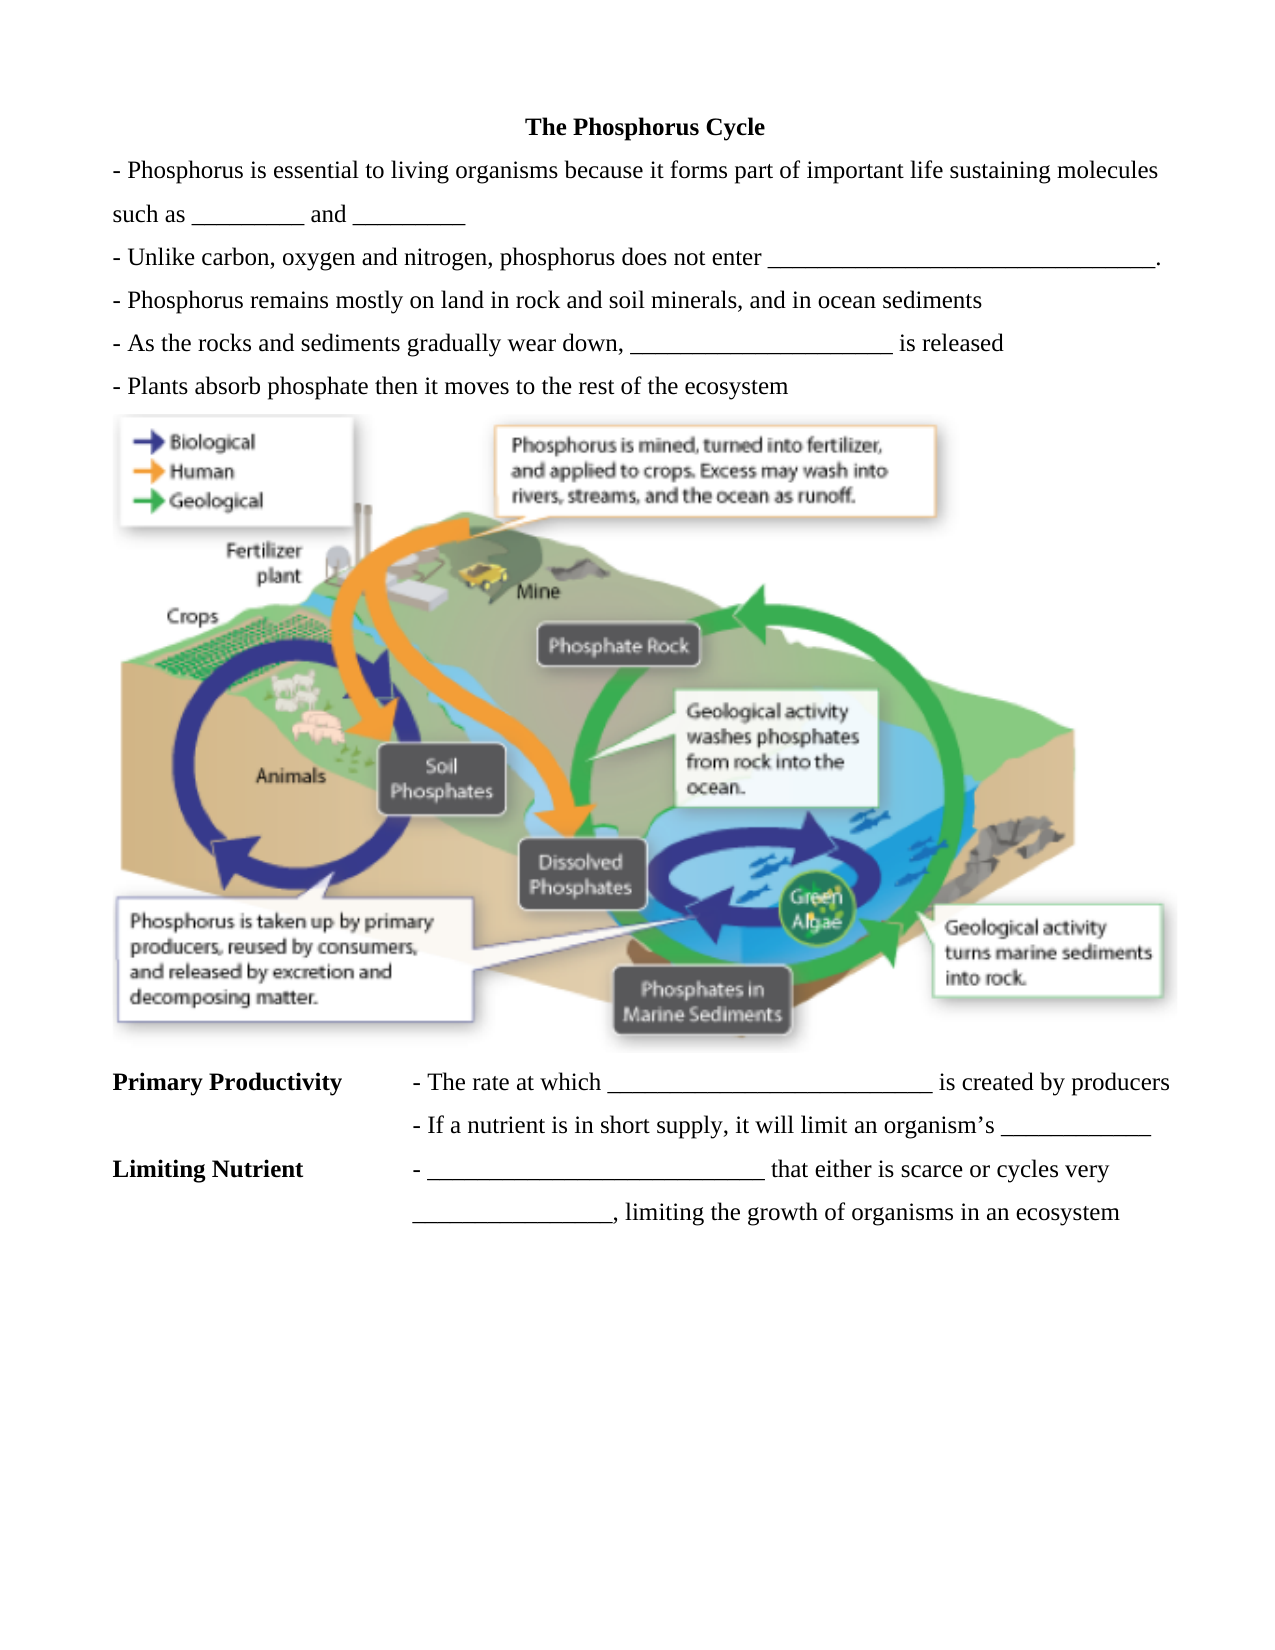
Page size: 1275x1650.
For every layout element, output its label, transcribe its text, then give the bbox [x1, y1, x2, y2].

picture [112, 414, 1178, 1053]
text - Phosphorus is essential to living organisms because it forms part of important life sustaining molecules such as _________ and _________ [112, 156, 1177, 227]
text - As the rocks and sediments gradually wear down, _____________________ is released [112, 328, 1177, 357]
text - Phosphorus remains mostly on land in rock and soil minerals, and in ocean sediments [112, 285, 1177, 314]
text - If a nutrient is in short supply, it will limit an organism’s ____________ [337, 1111, 1177, 1139]
text Limiting Nutrient - ___________________________ that either is scarce or cycles very ________________, limiting the growth of organisms in an ecosystem [112, 1154, 1177, 1226]
text Primary Productivity - The rate at which __________________________ is created by producers [112, 1067, 1177, 1096]
text - Unlike carbon, oxygen and nitrogen, phosphorus does not enter _______________________________. [112, 242, 1177, 271]
text - Plants absorb phosphate then it moves to the rest of the ecosystem [112, 371, 1177, 400]
text The Phosphorus Cycle [112, 112, 1177, 141]
